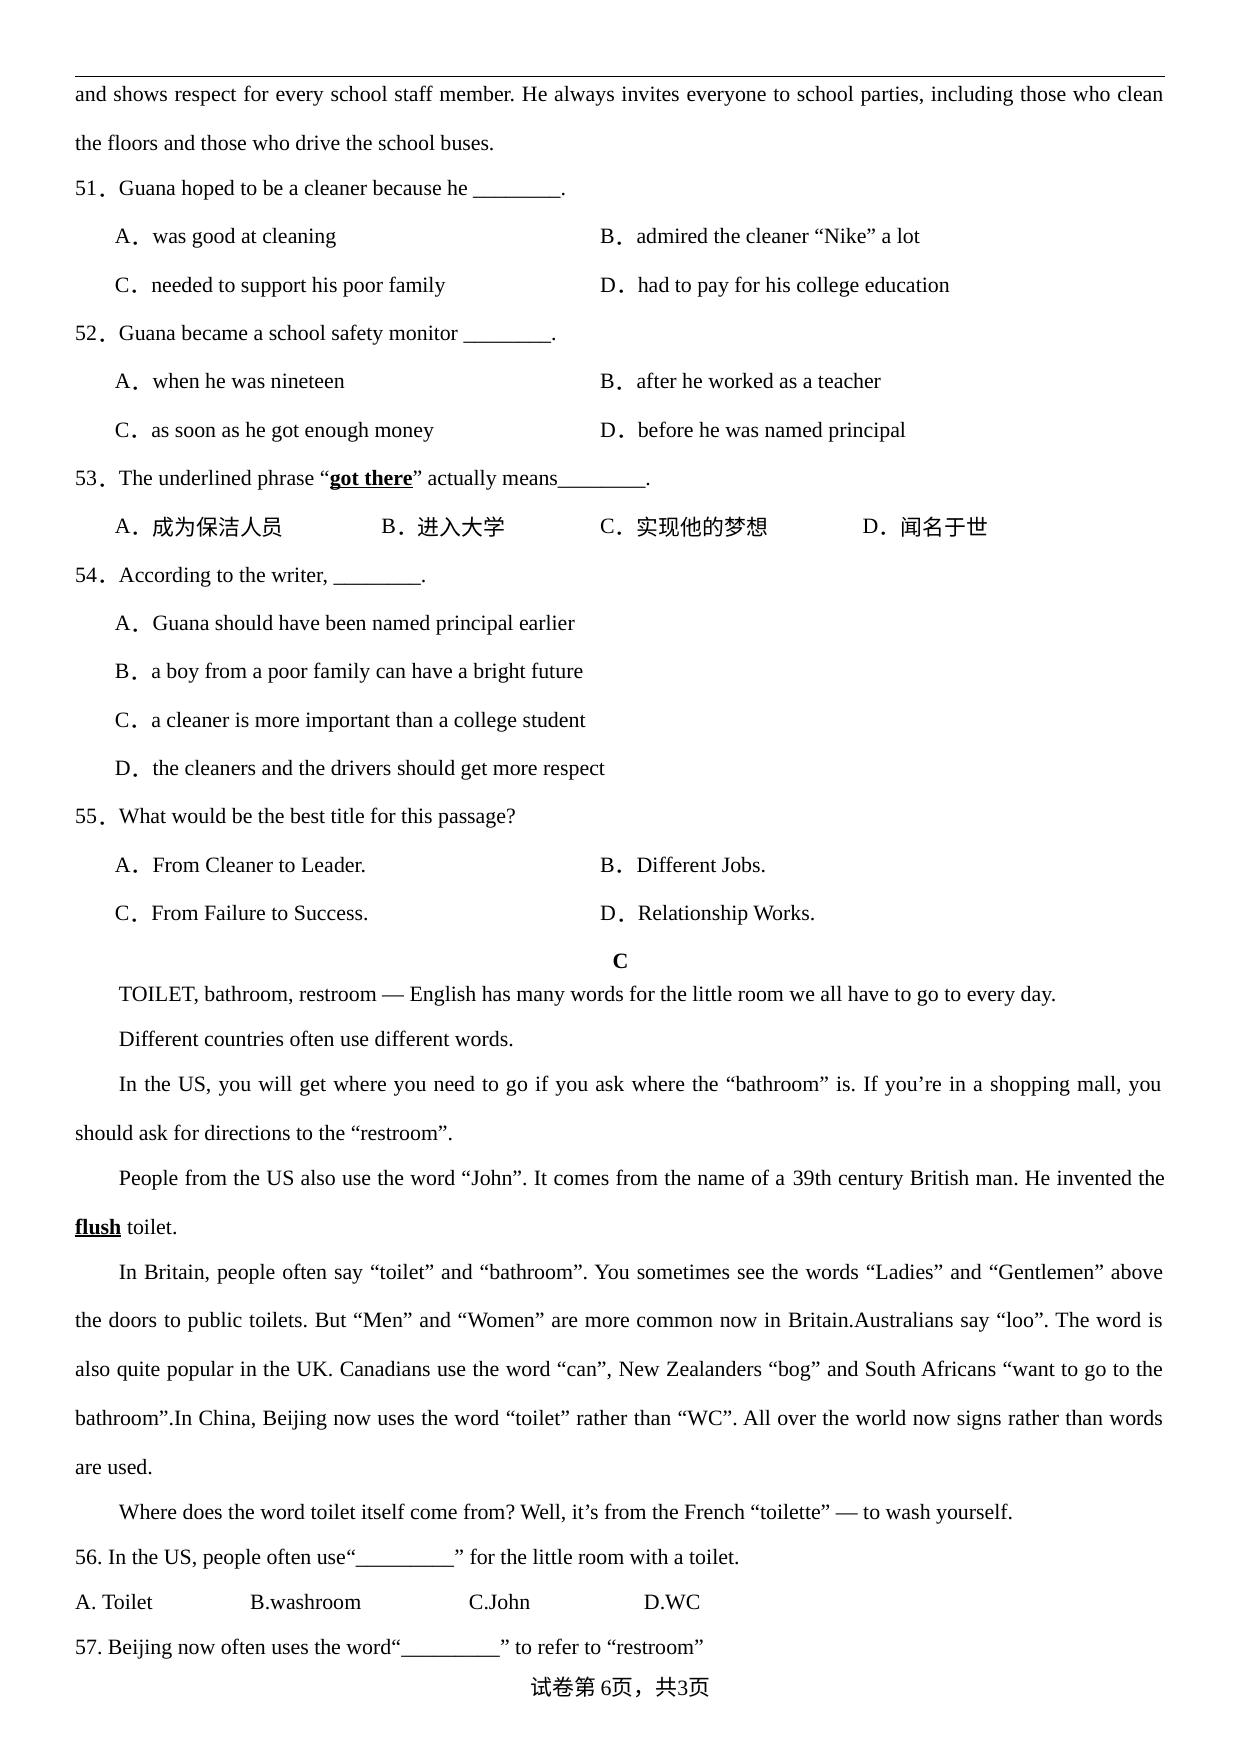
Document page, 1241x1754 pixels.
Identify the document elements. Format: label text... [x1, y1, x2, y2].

text A．Guana should have been named principal earlier [114, 606, 1165, 639]
text TOILET, bathroom, restroom — English has many words for the little room we all have to go to every day. [75, 977, 1165, 1010]
text C．as soon as he got enough money D．before he was named principal [114, 413, 1165, 446]
text C．needed to support his poor family D．had to pay for his college education [114, 268, 1165, 301]
text 52．Guana became a school safety monitor ________. [75, 316, 1165, 349]
text A．From Cleaner to Leader. B．Different Jobs. [114, 848, 1165, 881]
text B．a boy from a poor family can have a bright future [114, 655, 1165, 687]
text A．was good at cleaning B．admired the cleaner “Nike” a lot [114, 220, 1165, 252]
text People from the US also use the word “John”. It comes from the name of a 39th century British man. He invented the flush toilet. [75, 1161, 1165, 1242]
text C．a cleaner is more important than a college student [114, 703, 1165, 736]
text 55．What would be the best title for this passage? [75, 800, 1165, 832]
text C．From Failure to Success. D．Relationship Works. [114, 896, 1165, 929]
text In the US, you will get where you need to go if you ask where the “bathroom” is. If you’re in a shopping mall, you should ask for directions to the “restroom”. [75, 1067, 1165, 1149]
text Where does the word toilet itself come from? Well, it’s from the French “toilette” — to wash yourself. [75, 1495, 1165, 1528]
text C [75, 945, 1165, 977]
text 54．According to the writer, ________. [75, 558, 1165, 591]
text D．the cleaners and the drivers should get more respect [114, 751, 1165, 784]
text 51．Guana hoped to be a cleaner because he ________. [75, 171, 1165, 204]
text Different countries often use different words. [75, 1022, 1165, 1055]
text A．成为保洁人员 B．进入大学 C．实现他的梦想 D．闻名于世 [114, 510, 1165, 542]
text 53．The underlined phrase “got there” actually means________. [75, 461, 1165, 494]
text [75, 77, 1165, 159]
text A．when he was nineteen B．after he worked as a teacher [114, 365, 1165, 397]
list 57. Beijing now often uses the word“_________” to refer to “restroom” [75, 1631, 1165, 1663]
list In the US, people often use“_________” for the little room with a toilet. [75, 1540, 1165, 1573]
text In Britain, people often say “toilet” and “bathroom”. You sometimes see the words “Ladies” and “Gentlemen” above the doors to public toilets. But “Men” and “Women” are more common now in Britain.Australians say “loo”. The word is also quite popular in the UK. Canadians use the word “can”, New Zealanders “bog” and South Africans “want to go to the bathroom”.In China, Beijing now uses the word “toilet” rather than “WC”. All over the world now signs rather than words are used. [75, 1255, 1165, 1483]
text A. Toilet B.washroom C.John D.WC [75, 1585, 1165, 1618]
